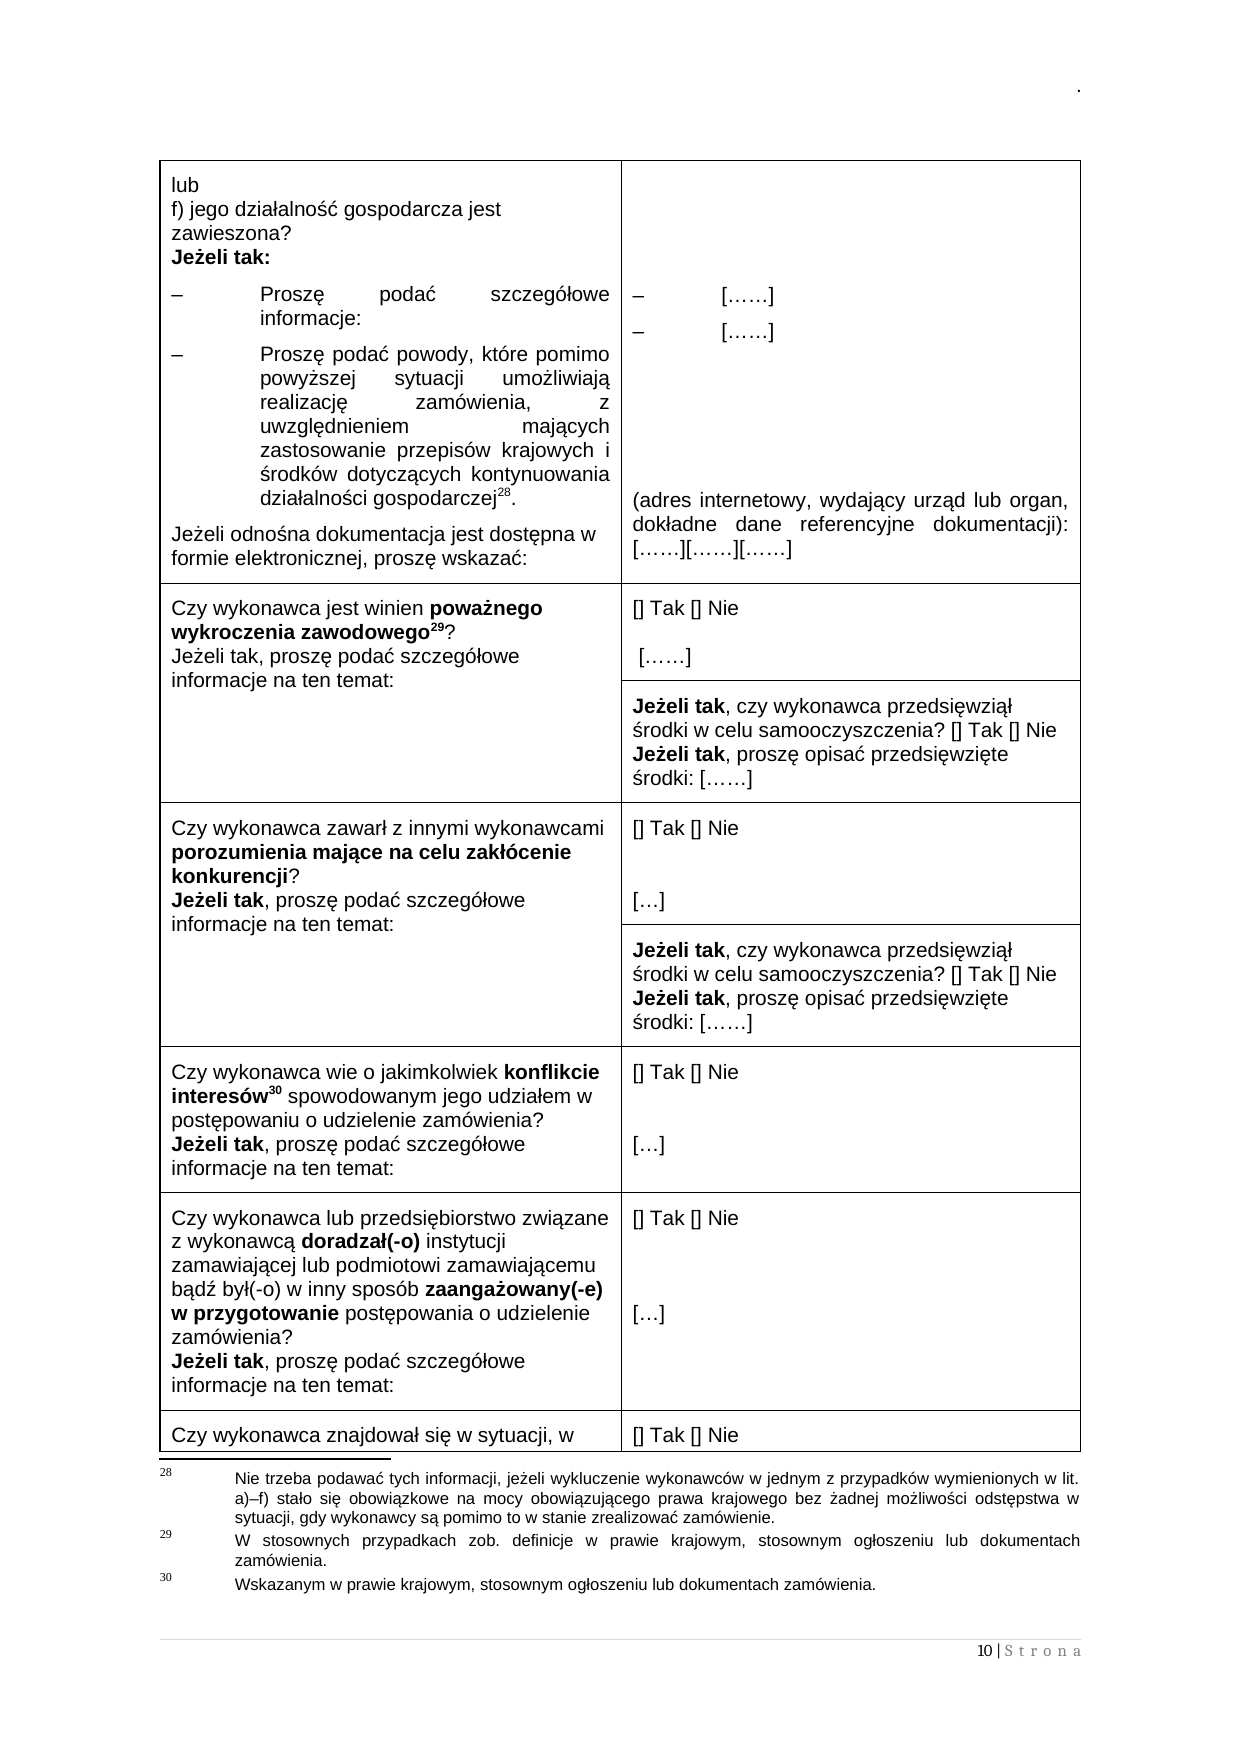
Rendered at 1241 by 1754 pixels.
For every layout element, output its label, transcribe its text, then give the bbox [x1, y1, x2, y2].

table_cell [] Tak [] Nie […] [622, 1193, 1080, 1409]
table_cell [] Tak [] Nie […] [622, 1411, 1080, 1451]
table_cell [] Tak [] Nie […] [622, 803, 1080, 924]
table_cell Czy wykonawca lub przedsiębiorstwo związane z wykonawcą doradzał(-o) instytucji zamawiającej lub podmiotowi zamawiającemu bądź był(-o) w inny sposób zaangażowany(-e) w przygotowanie postępowania o udzielenie zamówienia? Jeżeli tak, proszę podać szczegółowe informacje na ten temat: [161, 1193, 621, 1409]
table_cell [] Tak [] Nie […] [622, 1047, 1080, 1192]
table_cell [161, 161, 621, 582]
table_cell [161, 1411, 621, 1451]
table_cell Jeżeli tak, czy wykonawca przedsięwziął środki w celu samooczyszczenia? [] Tak [] Nie Jeżeli tak, proszę opisać przedsięwzięte środki: [……] [622, 681, 1080, 802]
table_cell [] Tak [] Nie [……] [622, 584, 1080, 680]
table_cell Czy wykonawca zawarł z innymi wykonawcami porozumienia mające na celu zakłócenie konkurencji? Jeżeli tak, proszę podać szczegółowe informacje na ten temat: [161, 803, 621, 1046]
table_cell Jeżeli tak, czy wykonawca przedsięwziął środki w celu samooczyszczenia? [] Tak [] Nie Jeżeli tak, proszę opisać przedsięwzięte środki: [……] [622, 925, 1080, 1046]
table_cell Czy wykonawca wie o jakimkolwiek konflikcie interesów spowodowanym jego udziałem w postępowaniu o udzielenie zamówienia? Jeżeli tak, proszę podać szczegółowe informacje na ten temat: [161, 1047, 621, 1192]
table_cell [622, 161, 1080, 582]
table_cell Czy wykonawca jest winien poważnego wykroczenia zawodowego? Jeżeli tak, proszę podać szczegółowe informacje na ten temat: [161, 584, 621, 802]
